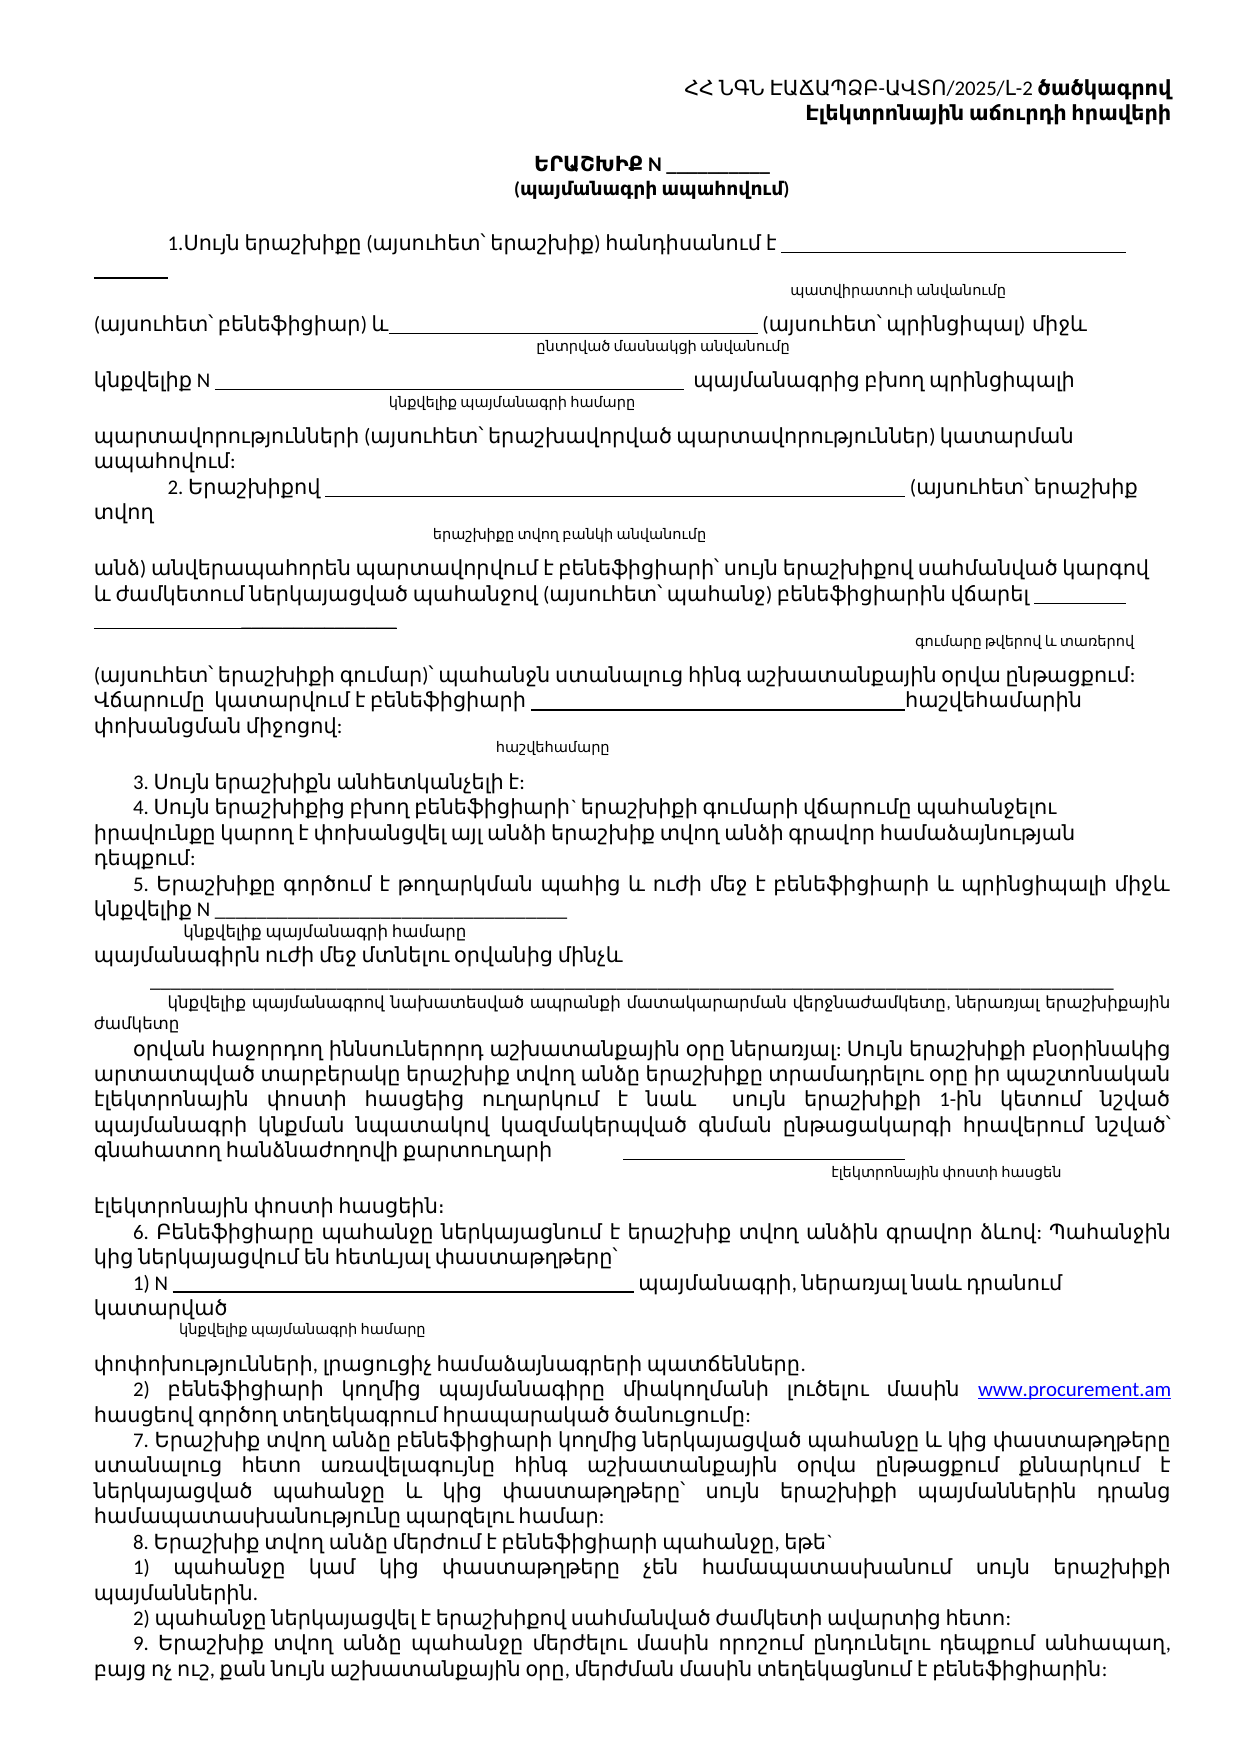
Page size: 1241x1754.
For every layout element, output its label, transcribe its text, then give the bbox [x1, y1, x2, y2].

text փոփոխությունների, լրացուցիչ համաձայնագրերի պատճենները. [94, 1351, 1171, 1376]
text պարտավորությունների (այսուհետ՝ երաշխավորված պարտավորություններ) կատարման ապահովում: [94, 423, 1171, 474]
list _____________________________________________________________________________________________ [94, 967, 1171, 993]
text օրվան հաջորդող իննսուներորդ աշխատանքային օրը ներառյալ: Սույն երաշխիքի բնօրինակից արտատպված տարբերակը երաշխիք տվող անձը երաշխիքը տրամադրելու օրը իր պաշտոնական էլեկտրոնային փոստի հասցեից ուղարկում է նաև սույն երաշխիքի 1-ին կետում նշված պայմանագրի կնքման նպատակով կազմակերպված գնման ընթացակարգի հրավերում նշված՝ գնահատող հանձնաժողովի քարտուղարի [94, 1036, 1171, 1163]
text 2) պահանջը ներկայացվել է երաշխիքով սահմանված ժամկետի ավարտից հետո: [94, 1605, 1171, 1631]
text 4. Սույն երաշխիքից բխող բենեֆիցիարի` երաշխիքի գումարի վճարումը պահանջելու իրավունքը կարող է փոխանցվել այլ անձի երաշխիք տվող անձի գրավոր համաձայնության դեպքում: [94, 794, 1171, 871]
text (պայմանագրի ապահովում) [94, 177, 1171, 199]
text 7. Երաշխիք տվող անձը բենեֆիցիարի կողմից ներկայացված պահանջը և կից փաստաթղթերը ստանալուց հետո առավելագույնը հինգ աշխատանքային օրվա ընթացքում քննարկում է ներկայացված պահանջը և կից փաստաթղթերը՝ սույն երաշխիքի պայմաններին դրանց համապատասխանությունը պարզելու համար: [94, 1427, 1171, 1529]
text կնքվելիք N պայմանագրից բխող պրինցիպալի [94, 367, 1171, 393]
text ՀՀ ՆԳՆ ԷԱՃԱՊՁԲ-ԱՎՏՈ/2025/Լ-2 ծածկագրով [94, 75, 1171, 100]
text 1) N պայմանագրի, ներառյալ նաև դրանում կատարված [94, 1270, 1171, 1321]
text անձ) անվերապահորեն պարտավորվում է բենեֆիցիարի՝ սույն երաշխիքով սահմանված կարգով և ժամկետում ներկայացված պահանջով (այսուհետ՝ պահանջ) բենեֆիցիարին վճարել _______________ [94, 556, 1171, 632]
text երաշխիքը տվող բանկի անվանումը [94, 525, 1171, 556]
text 6. Բենեֆիցիարը պահանջը ներկայացնում է երաշխիք տվող անձին գրավոր ձևով: Պահանջին կից ներկայացվում են հետևյալ փաստաթղթերը՝ [94, 1219, 1171, 1270]
list կնքվելիք պայմանագրով նախատեսված ապրանքի մատակարարման վերջնաժամկետը, ներառյալ երաշխիքային ժամկետը [94, 993, 1171, 1033]
text կնքվելիք պայմանագրի համարը [94, 1321, 1171, 1351]
text էլեկտրոնային փոստի հասցեն [94, 1163, 1171, 1193]
text 1) պահանջը կամ կից փաստաթղթերը չեն համապատասխանում սույն երաշխիքի պայմաններին. [94, 1554, 1171, 1605]
text (այսուհետ՝ երաշխիքի գումար)՝ պահանջն ստանալուց հինգ աշխատանքային օրվա ընթացքում: Վճարումը կատարվում է բենեֆիցիարի հաշվեհամարին փոխանցման միջոցով: [94, 662, 1171, 738]
text կնքվելիք պայմանագրի համարը [94, 393, 1171, 423]
text պատվիրատուի անվանումը [684, 281, 1171, 311]
list պայմանագիրն ուժի մեջ մտնելու օրվանից մինչև [94, 942, 1171, 967]
text 3. Սույն երաշխիքն անհետկանչելի է: [94, 769, 1171, 794]
text կնքվելիք պայմանագրի համարը [94, 922, 1171, 942]
text 1.Սույն երաշխիքը (այսուհետ՝ երաշխիք) հանդիսանում է [94, 230, 1171, 281]
text ԵՐԱՇԽԻՔ N __________ [94, 151, 1171, 177]
text Էլեկտրոնային աճուրդի հրավերի [94, 100, 1171, 126]
text (այսուհետ՝ բենեֆիցիար) և (այսուհետ՝ պրինցիպալ) միջև ընտրված մասնակցի անվանումը [94, 311, 1171, 367]
text 2) բենեֆիցիարի կողմից պայմանագիրը միակողմանի լուծելու մասին www.procurement.am հասցեով գործող տեղեկագրում հրապարակած ծանուցումը: [94, 1376, 1171, 1427]
text 8. Երաշխիք տվող անձը մերժում է բենեֆիցիարի պահանջը, եթե` [94, 1529, 1171, 1554]
text 2. Երաշխիքով (այսուհետ՝ երաշխիք տվող [94, 474, 1171, 525]
text գումարը թվերով և տառերով [831, 632, 1171, 662]
text հաշվեհամարը [94, 738, 1171, 769]
text 9. Երաշխիք տվող անձը պահանջը մերժելու մասին որոշում ընդունելու դեպքում անհապաղ, բայց ոչ ուշ, քան նույն աշխատանքային օրը, մերժման մասին տեղեկացնում է բենեֆիցիարին: [94, 1631, 1171, 1681]
text 5. Երաշխիքը գործում է թողարկման պահից և ուժի մեջ է բենեֆիցիարի և պրինցիպալի միջև կնքվելիք N __________________________________ [94, 871, 1171, 922]
text էլեկտրոնային փոստի հասցեին։ [94, 1193, 1171, 1219]
